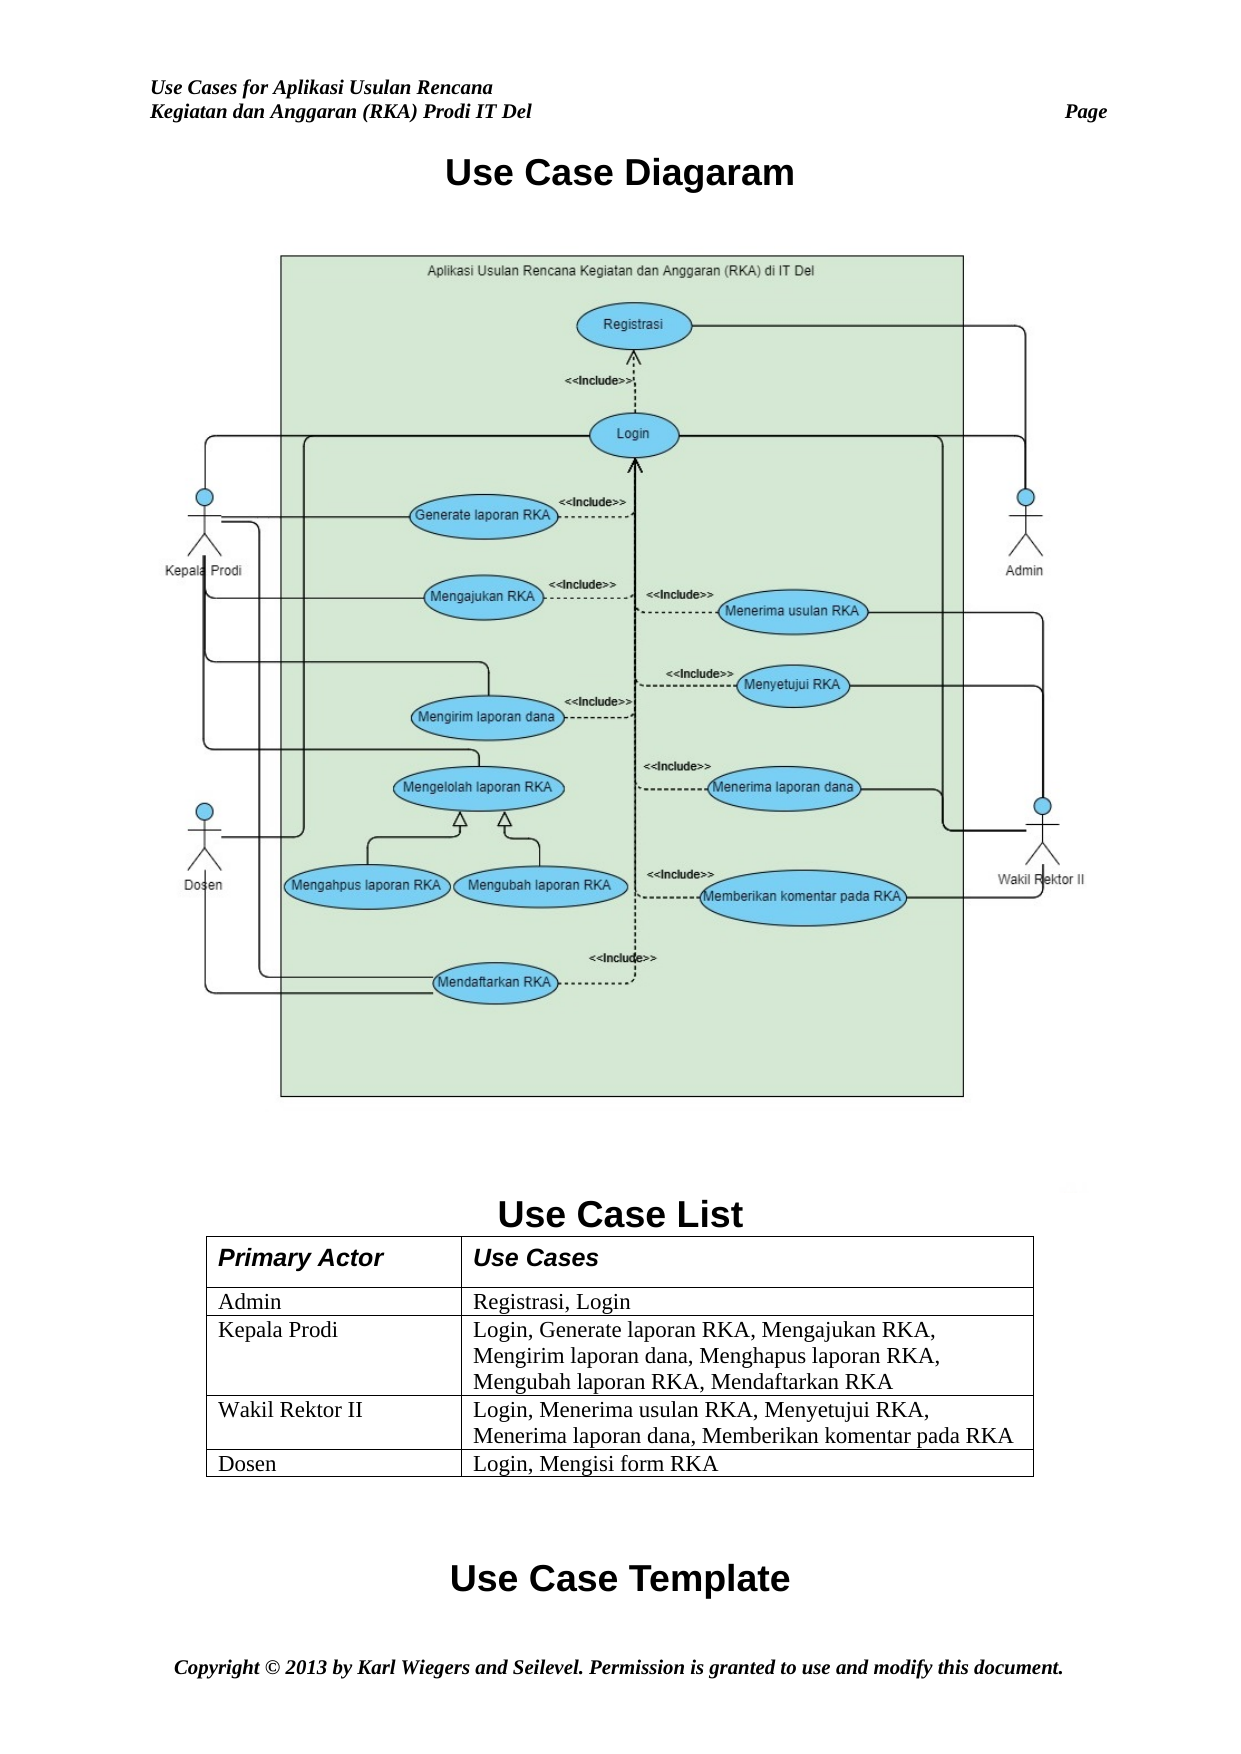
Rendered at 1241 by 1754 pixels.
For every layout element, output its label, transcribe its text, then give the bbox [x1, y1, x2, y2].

table_cell Wakil Rektor II [207, 1396, 461, 1448]
table_cell Kepala Prodi [207, 1316, 461, 1395]
table_header Use Cases [462, 1237, 1033, 1287]
table_cell Login, Menerima usulan RKA, Menyetujui RKA, Menerima laporan dana, Memberikan komentar pada RKA [462, 1396, 1033, 1448]
picture [150, 193, 1090, 1193]
table_cell Registrasi, Login [462, 1288, 1033, 1315]
table_cell Admin [207, 1288, 461, 1315]
table_header Primary Actor [207, 1237, 461, 1287]
table_cell Login, Generate laporan RKA, Mengajukan RKA, Mengirim laporan dana, Menghapus laporan RKA, Mengubah laporan RKA, Mendaftarkan RKA [462, 1316, 1033, 1395]
title Use Case Template [150, 1556, 1090, 1599]
table_cell Login, Mengisi form RKA [462, 1450, 1033, 1476]
table_cell Dosen [207, 1450, 461, 1476]
title Use Case List [150, 1193, 1090, 1236]
title Use Case Diagaram [150, 150, 1090, 193]
